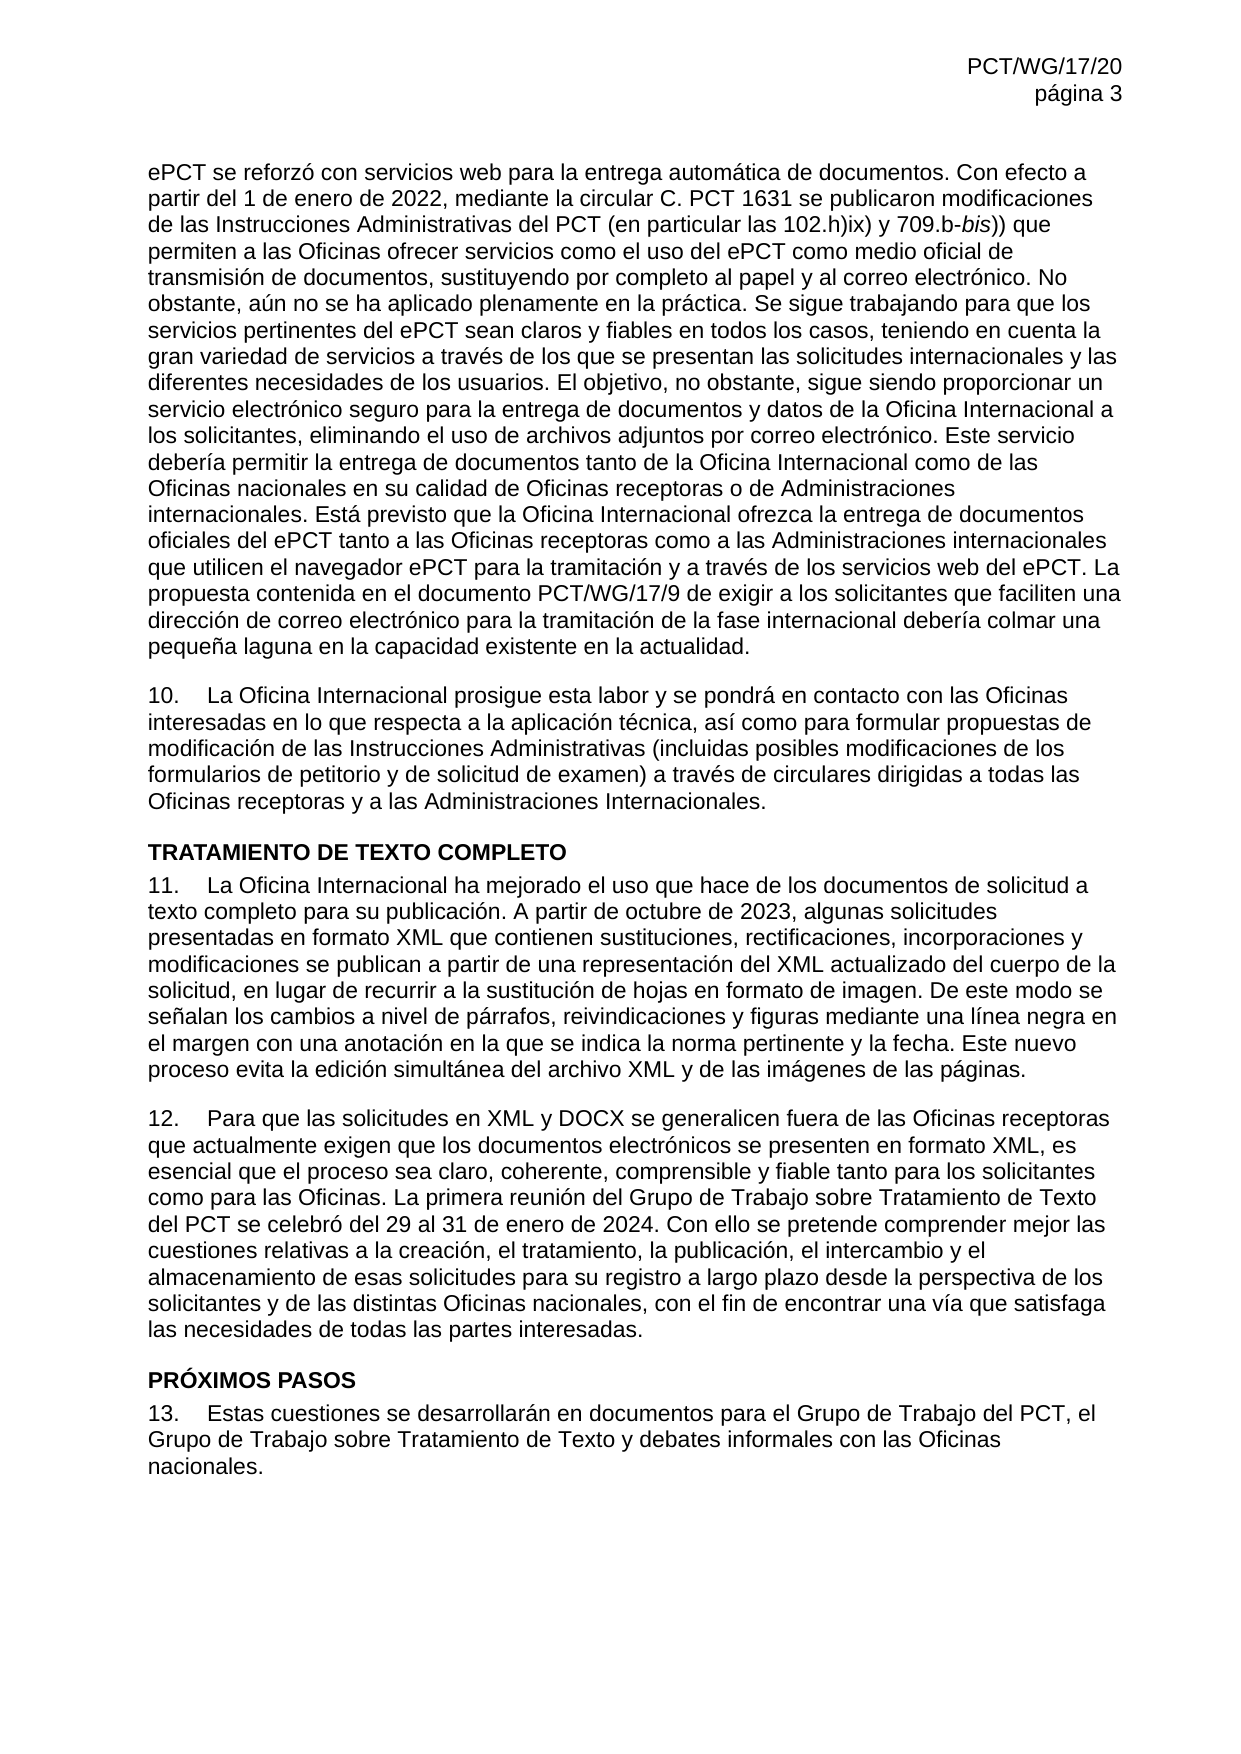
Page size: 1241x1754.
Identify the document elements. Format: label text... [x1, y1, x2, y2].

subtitle Próximos pasos [148, 1367, 1122, 1394]
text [148, 158, 1122, 659]
text Estas cuestiones se desarrollarán en documentos para el Grupo de Trabajo del PCT, el Grupo de Trabajo sobre Tratamiento de Texto y debates informales con las Oficinas nacionales. [148, 1400, 1122, 1479]
subtitle Tratamiento de texto completo [148, 839, 1122, 865]
text La Oficina Internacional prosigue esta labor y se pondrá en contacto con las Oficinas interesadas en lo que respecta a la aplicación técnica, así como para formular propuestas de modificación de las Instrucciones Administrativas (incluidas posibles modificaciones de los formularios de petitorio y de solicitud de examen) a través de circulares dirigidas a todas las Oficinas receptoras y a las Administraciones Internacionales. [148, 682, 1122, 814]
text Para que las solicitudes en XML y DOCX se generalicen fuera de las Oficinas receptoras que actualmente exigen que los documentos electrónicos se presenten en formato XML, es esencial que el proceso sea claro, coherente, comprensible y fiable tanto para los solicitantes como para las Oficinas. La primera reunión del Grupo de Trabajo sobre Tratamiento de Texto del PCT se celebró del 29 al 31 de enero de 2024. Con ello se pretende comprender mejor las cuestiones relativas a la creación, el tratamiento, la publicación, el intercambio y el almacenamiento de esas solicitudes para su registro a largo plazo desde la perspectiva de los solicitantes y de las distintas Oficinas nacionales, con el fin de encontrar una vía que satisfaga las necesidades de todas las partes interesadas. [148, 1105, 1122, 1342]
text La Oficina Internacional ha mejorado el uso que hace de los documentos de solicitud a texto completo para su publicación. A partir de octubre de 2023, algunas solicitudes presentadas en formato XML que contienen sustituciones, rectificaciones, incorporaciones y modificaciones se publican a partir de una representación del XML actualizado del cuerpo de la solicitud, en lugar de recurrir a la sustitución de hojas en formato de imagen. De este modo se señalan los cambios a nivel de párrafos, reivindicaciones y figuras mediante una línea negra en el margen con una anotación en la que se indica la norma pertinente y la fecha. Este nuevo proceso evita la edición simultánea del archivo XML y de las imágenes de las páginas. [148, 872, 1122, 1082]
